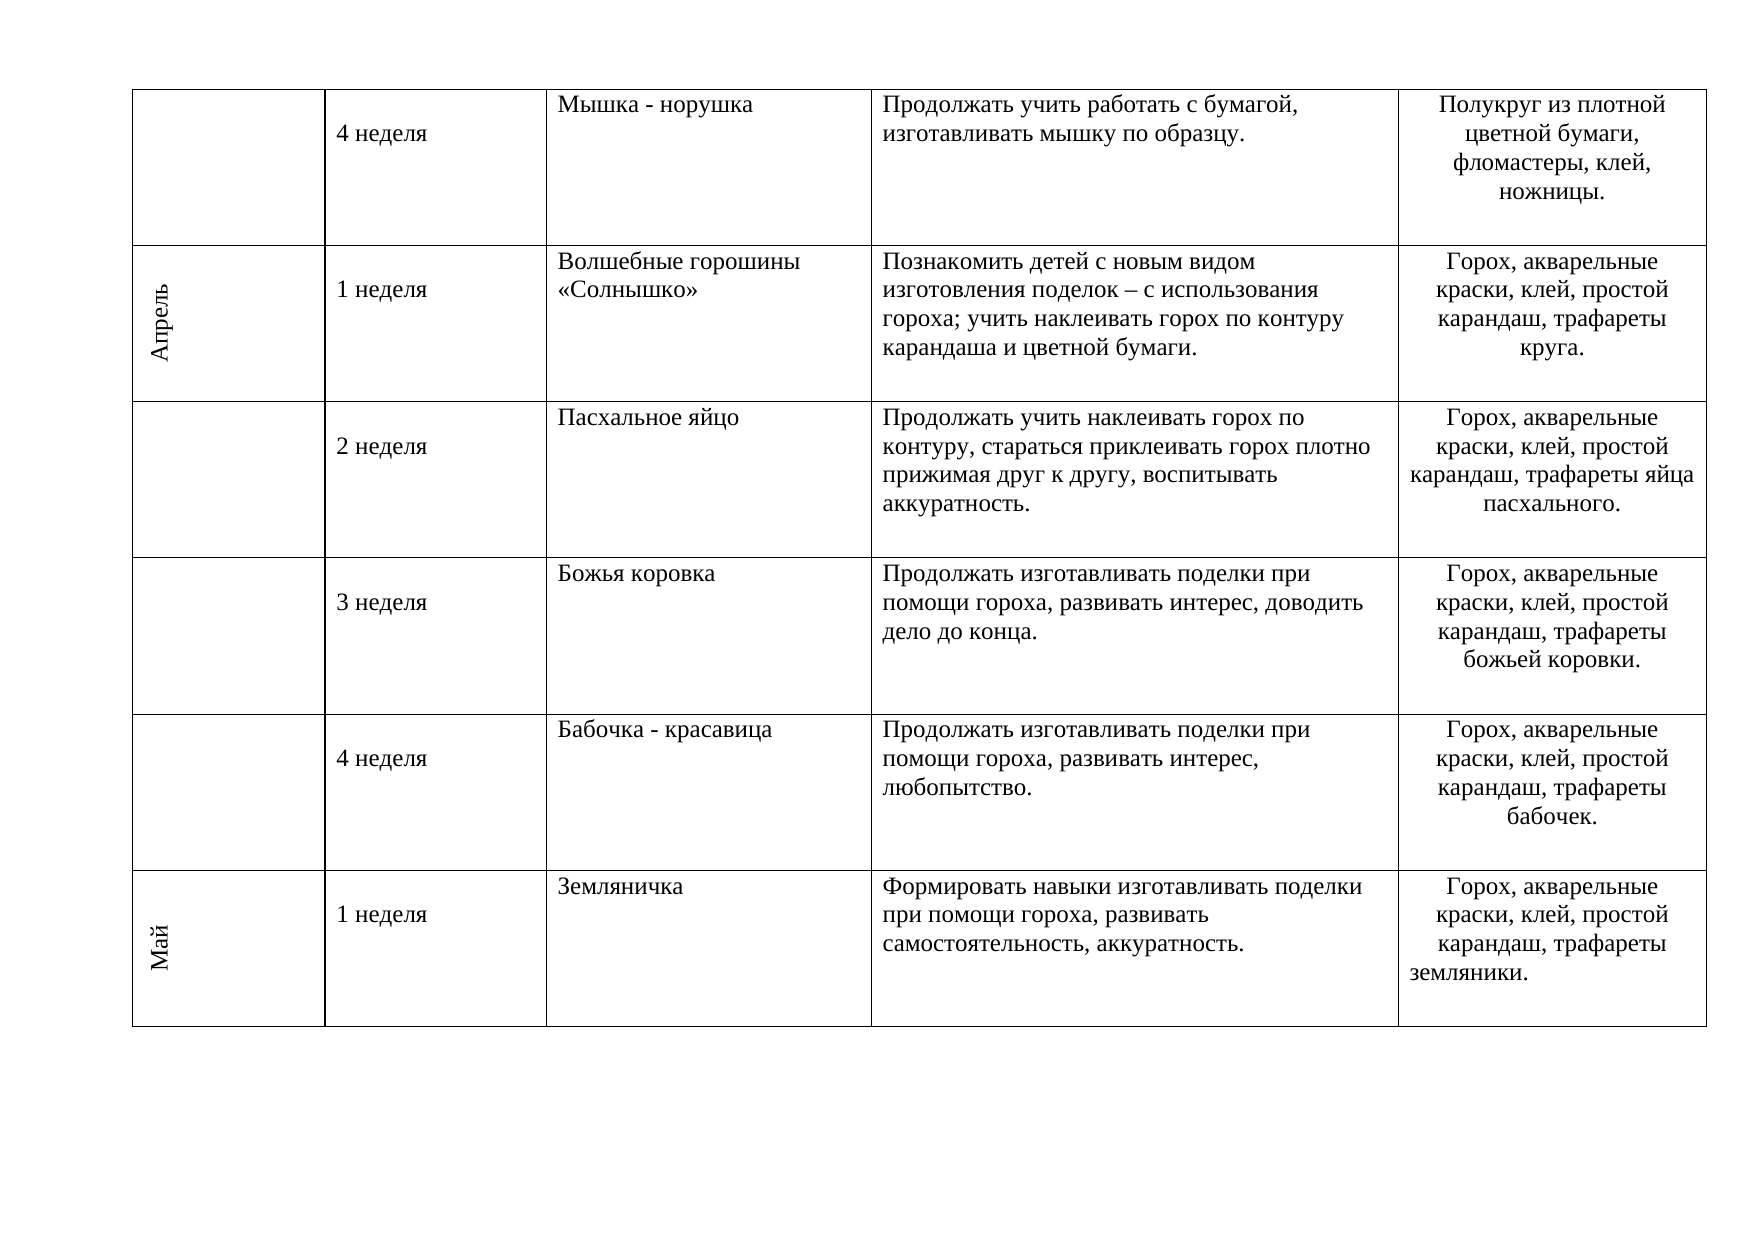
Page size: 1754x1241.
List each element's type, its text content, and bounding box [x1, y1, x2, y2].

table_cell Познакомить детей с новым видом изготовления поделок – с использования гороха; учить наклеивать горох по контуру карандаша и цветной бумаги. [872, 246, 1398, 401]
table_cell Горох, акварельные краски, клей, простой карандаш, трафареты круга. [1399, 246, 1706, 401]
table_cell Продолжать учить работать с бумагой, изготавливать мышку по образцу. [872, 90, 1398, 245]
table_cell Волшебные горошины «Солнышко» [547, 246, 871, 401]
table_cell [133, 402, 324, 557]
table_cell Полукруг из плотной цветной бумаги, фломастеры, клей, ножницы. [1399, 90, 1706, 245]
table_cell Апрель [133, 246, 324, 401]
table_cell Май [133, 871, 324, 1026]
table_cell Бабочка - красавица [547, 715, 871, 870]
table_cell Горох, акварельные краски, клей, простой карандаш, трафареты земляники. [1399, 871, 1706, 1026]
table_cell 4 неделя [326, 715, 546, 870]
table_cell 1 неделя [326, 246, 546, 401]
table_cell Пасхальное яйцо [547, 402, 871, 557]
table_cell Горох, акварельные краски, клей, простой карандаш, трафареты божьей коровки. [1399, 558, 1706, 713]
table_cell [133, 90, 324, 245]
table_cell Мышка - норушка [547, 90, 871, 245]
table_cell Горох, акварельные краски, клей, простой карандаш, трафареты бабочек. [1399, 715, 1706, 870]
table_cell 4 неделя [326, 90, 546, 245]
table_cell Горох, акварельные краски, клей, простой карандаш, трафареты яйца пасхального. [1399, 402, 1706, 557]
table_cell Божья коровка [547, 558, 871, 713]
table_cell 3 неделя [326, 558, 546, 713]
table_cell Продолжать учить наклеивать горох по контуру, стараться приклеивать горох плотно прижимая друг к другу, воспитывать аккуратность. [872, 402, 1398, 557]
table_cell Продолжать изготавливать поделки при помощи гороха, развивать интерес, доводить дело до конца. [872, 558, 1398, 713]
table_cell 1 неделя [326, 871, 546, 1026]
table_cell [133, 715, 324, 870]
table_cell Земляничка [547, 871, 871, 1026]
table_cell 2 неделя [326, 402, 546, 557]
table_cell Формировать навыки изготавливать поделки при помощи гороха, развивать самостоятельность, аккуратность. [872, 871, 1398, 1026]
table_cell Продолжать изготавливать поделки при помощи гороха, развивать интерес, любопытство. [872, 715, 1398, 870]
table_cell [133, 558, 324, 713]
